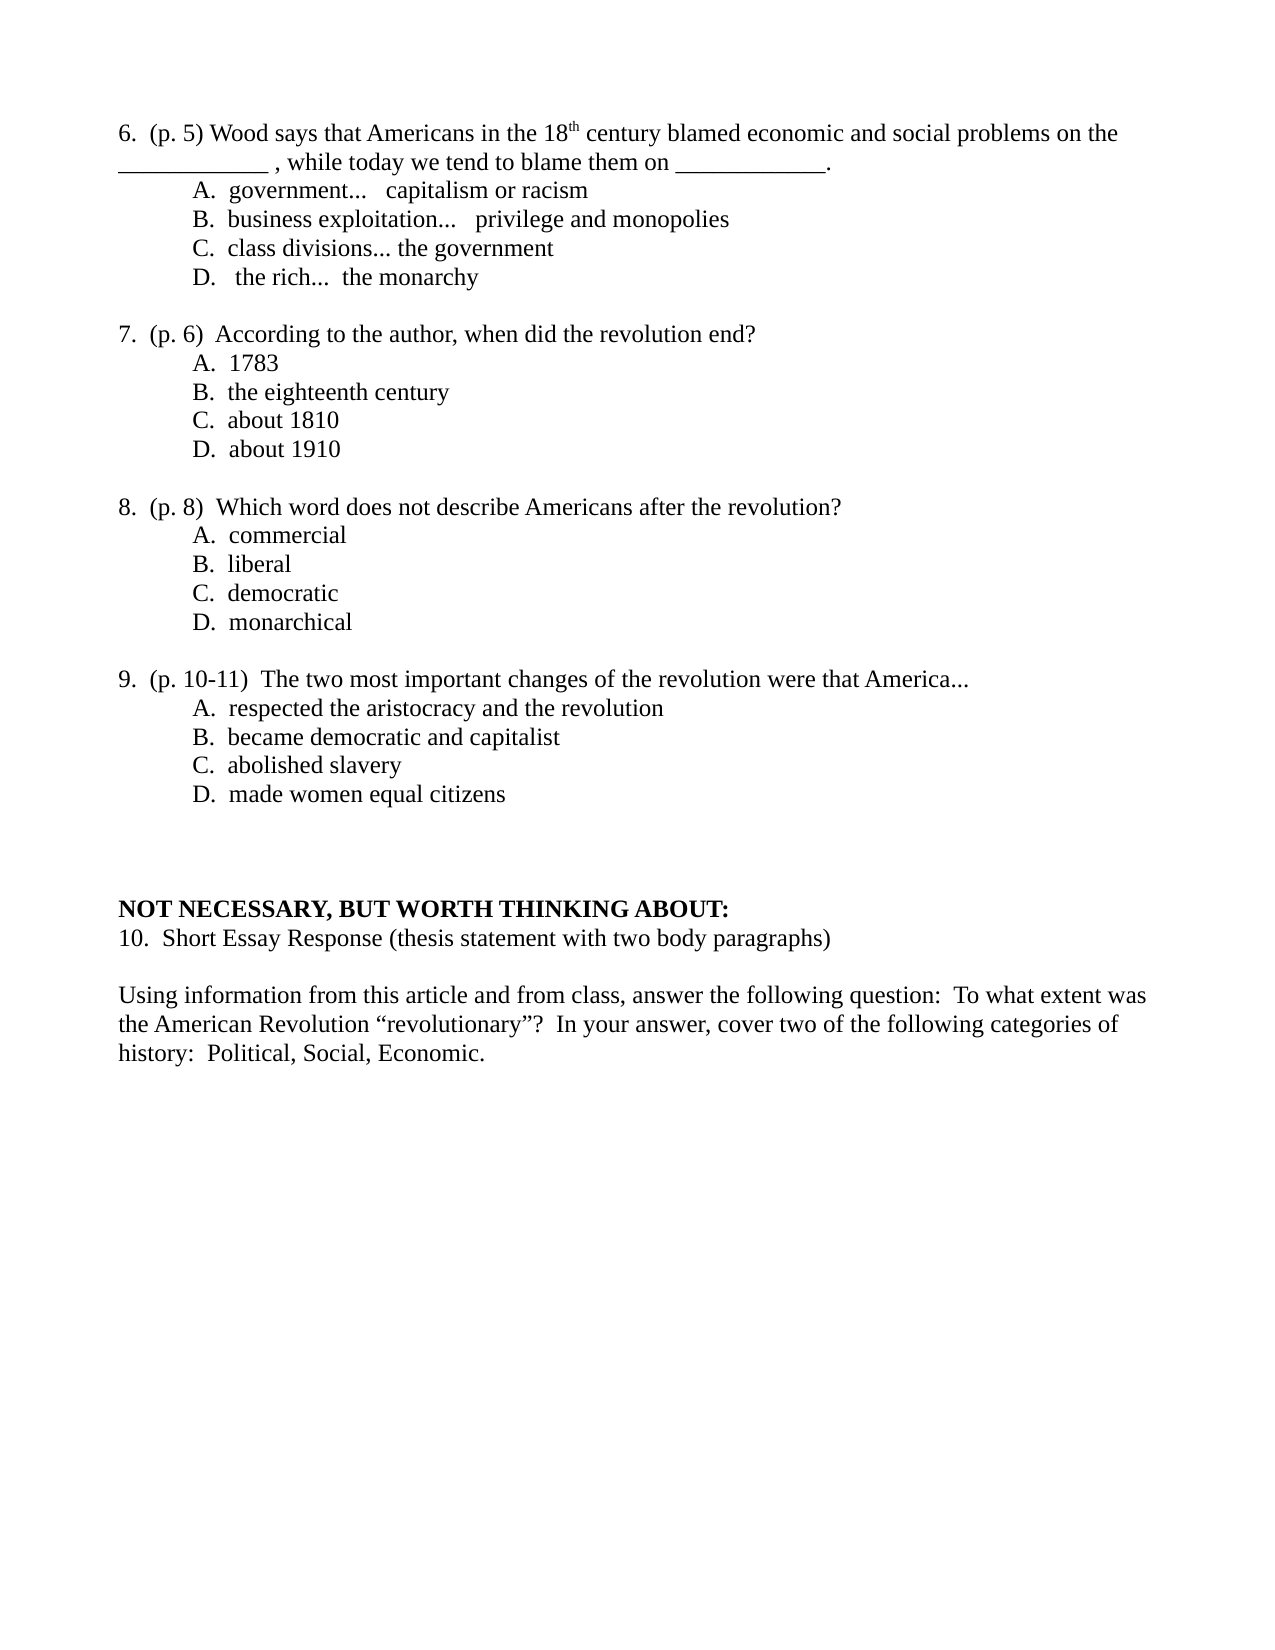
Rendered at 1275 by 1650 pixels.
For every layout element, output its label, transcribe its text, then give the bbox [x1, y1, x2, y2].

text NOT NECESSARY, BUT WORTH THINKING ABOUT: [118, 894, 1157, 923]
text A. respected the aristocracy and the revolution [192, 693, 1157, 722]
text C. democratic [192, 578, 1157, 607]
text 7. (p. 6) According to the author, when did the revolution end? [118, 319, 1157, 348]
text A. commercial [192, 521, 1157, 549]
text Using information from this article and from class, answer the following question: To what extent was the American Revolution “revolutionary”? In your answer, cover two of the following categories of history: Political, Social, Economic. [118, 981, 1157, 1067]
text D. made women equal citizens [192, 779, 1157, 808]
text D. about 1910 [192, 434, 1157, 463]
text B. liberal [192, 549, 1157, 578]
text 8. (p. 8) Which word does not describe Americans after the revolution? [118, 492, 1157, 521]
text 6. (p. 5) Wood says that Americans in the 18th century blamed economic and social problems on the ____________ , while today we tend to blame them on ____________. [118, 118, 1157, 176]
text D. the rich... the monarchy [192, 262, 1157, 291]
text C. class divisions... the government [192, 233, 1157, 262]
text A. government... capitalism or racism [192, 176, 1157, 204]
text 9. (p. 10-11) The two most important changes of the revolution were that America... [118, 664, 1157, 693]
text 10. Short Essay Response (thesis statement with two body paragraphs) [118, 923, 1157, 952]
text B. became democratic and capitalist [192, 722, 1157, 751]
text A. 1783 [192, 348, 1157, 377]
text B. business exploitation... privilege and monopolies [192, 204, 1157, 233]
text C. abolished slavery [192, 751, 1157, 779]
text D. monarchical [192, 607, 1157, 636]
text B. the eighteenth century [192, 377, 1157, 406]
text C. about 1810 [192, 406, 1157, 434]
